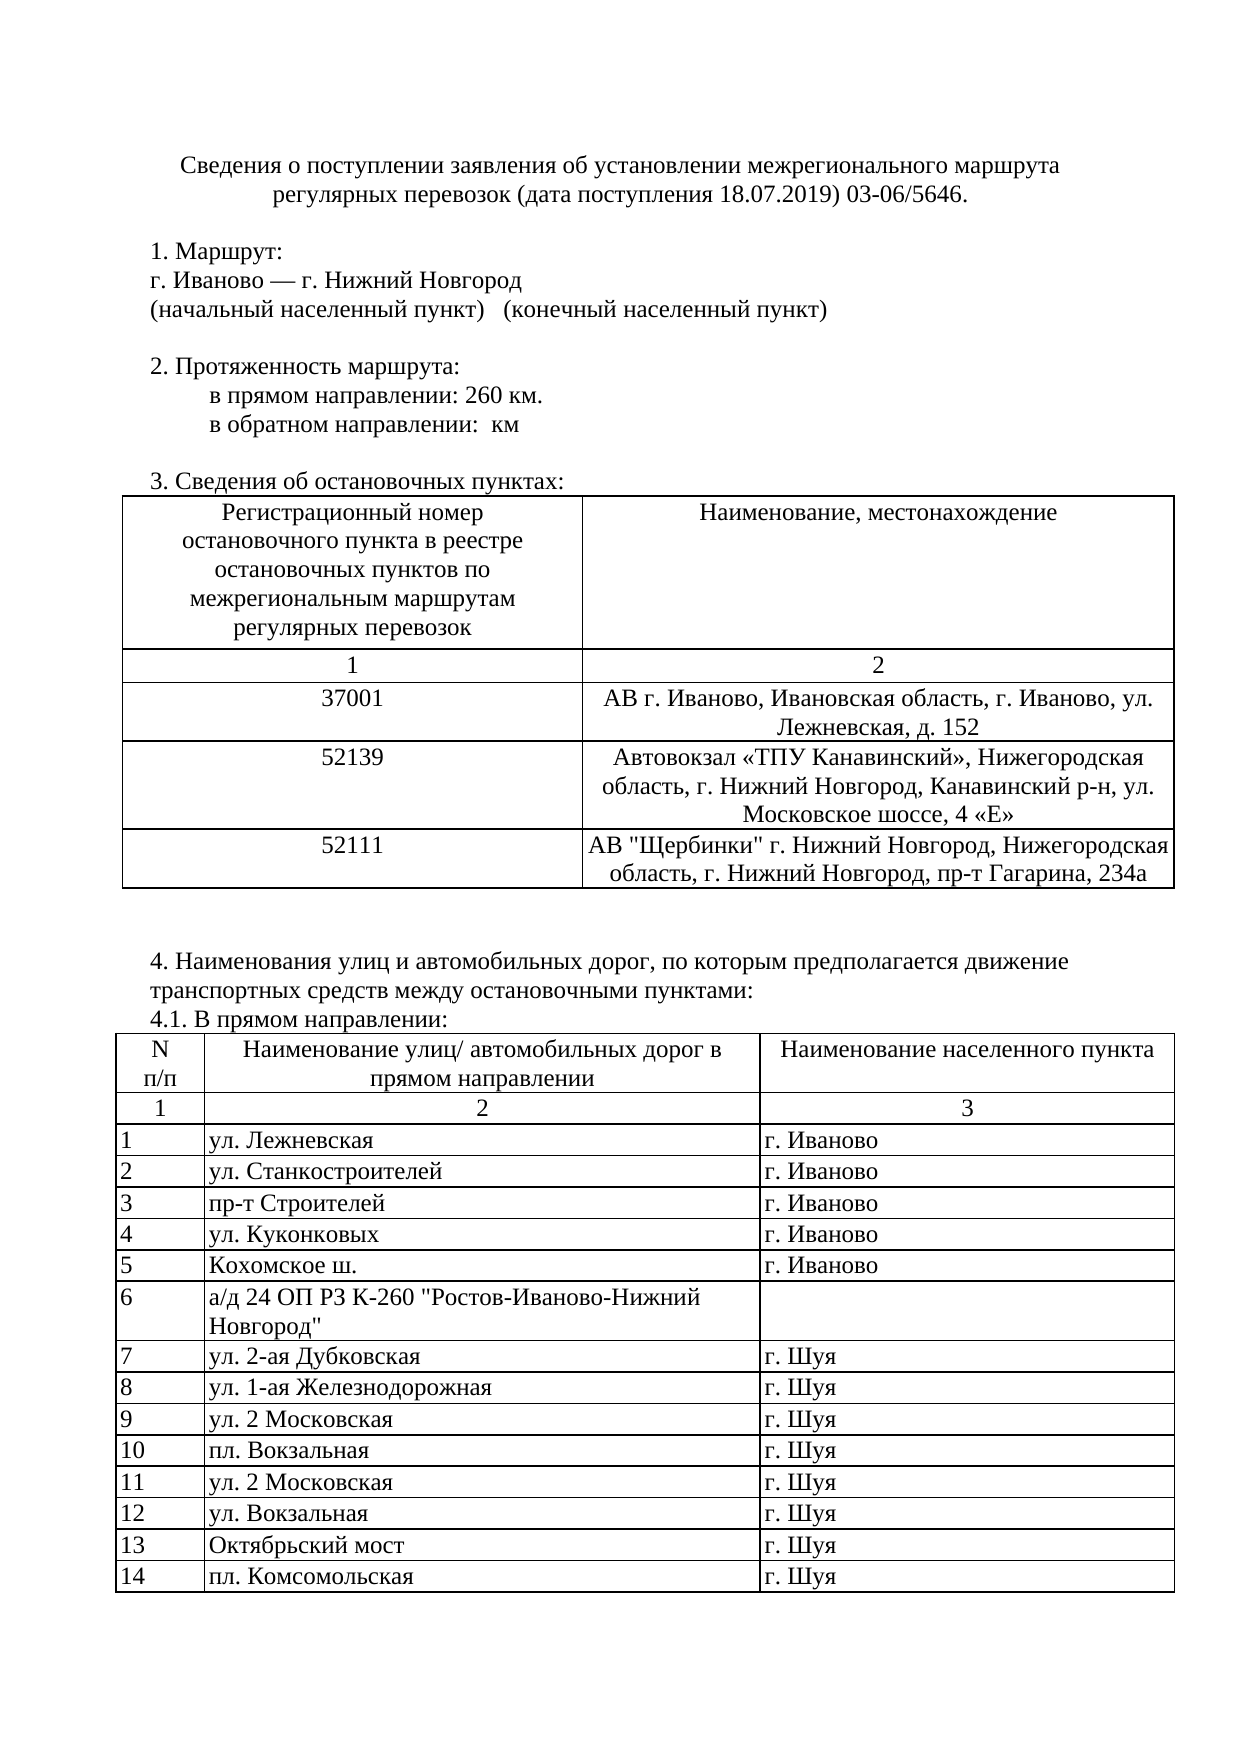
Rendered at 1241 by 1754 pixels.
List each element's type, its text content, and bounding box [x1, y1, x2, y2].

table_cell АВ г. Иваново, Ивановская область, г. Иваново, ул. Лежневская, д. 152 [583, 683, 1173, 740]
table_cell г. Шуя [761, 1404, 1174, 1434]
table_cell ул. 2 Московская [205, 1467, 759, 1497]
table_cell пл. Вокзальная [205, 1436, 759, 1465]
table_cell ул. Лежневская [205, 1125, 759, 1154]
table_cell ул. 2 Московская [205, 1404, 759, 1434]
table_cell 1 [123, 650, 582, 681]
table_cell 9 [117, 1404, 204, 1434]
table_cell 52111 [123, 830, 582, 887]
table_cell пр-т Строителей [205, 1188, 759, 1217]
table_cell ул. 1-ая Железнодорожная [205, 1373, 759, 1402]
table_header Наименование, местонахождение [583, 497, 1173, 648]
table_header Регистрационный номер остановочного пункта в реестре остановочных пунктов по межрегиональным маршрутам регулярных перевозок [123, 497, 582, 648]
text Сведения о поступлении заявления об установлении межрегионального маршрута регулярных перевозок (дата поступления 18.07.2019) 03-06/5646. [150, 150, 1090, 207]
table_cell 2 [205, 1093, 759, 1123]
text в прямом направлении: 260 км. [150, 380, 1090, 409]
table_cell 2 [583, 650, 1173, 681]
table_cell 3 [117, 1188, 204, 1217]
table_cell г. Шуя [761, 1498, 1174, 1528]
table_cell ул. Куконковых [205, 1219, 759, 1249]
table_cell г. Иваново [761, 1125, 1174, 1154]
text (начальный населенный пункт) (конечный населенный пункт) [150, 294, 1090, 322]
table_header N п/п [117, 1034, 204, 1092]
table_cell г. Шуя [761, 1530, 1174, 1560]
table_cell 3 [761, 1093, 1174, 1123]
table_cell 1 [117, 1093, 204, 1123]
table_cell 10 [117, 1436, 204, 1465]
table_cell ул. Вокзальная [205, 1498, 759, 1528]
table_cell а/д 24 ОП РЗ К-260 "Ростов-Иваново-Нижний Новгород" [205, 1282, 759, 1339]
table_cell г. Иваново [761, 1156, 1174, 1186]
table_cell 13 [117, 1530, 204, 1560]
table_cell АВ "Щербинки" г. Нижний Новгород, Нижегородская область, г. Нижний Новгород, пр-т Гагарина, 234а [583, 830, 1173, 887]
table_cell [761, 1282, 1174, 1339]
table_cell г. Шуя [761, 1561, 1174, 1591]
table_cell ул. 2-ая Дубковская [205, 1341, 759, 1371]
table_cell Октябрьский мост [205, 1530, 759, 1560]
text 1. Маршрут: [150, 236, 1090, 265]
table_cell 5 [117, 1251, 204, 1280]
table_cell 37001 [123, 683, 582, 740]
table_cell 14 [117, 1561, 204, 1591]
table_cell 12 [117, 1498, 204, 1528]
table_cell г. Иваново [761, 1188, 1174, 1217]
table_cell пл. Комсомольская [205, 1561, 759, 1591]
table_cell г. Иваново [761, 1251, 1174, 1280]
table_cell 2 [117, 1156, 204, 1186]
table_cell 4 [117, 1219, 204, 1249]
text в обратном направлении: км [150, 409, 1090, 437]
table_cell г. Шуя [761, 1467, 1174, 1497]
text 3. Сведения об остановочных пунктах: [150, 466, 1090, 495]
table_cell 11 [117, 1467, 204, 1497]
text 4. Наименования улиц и автомобильных дорог, по которым предполагается движение транспортных средств между остановочными пунктами: [150, 946, 1090, 1004]
table_cell ул. Станкостроителей [205, 1156, 759, 1186]
table_cell 52139 [123, 742, 582, 828]
table_header Наименование населенного пункта [761, 1034, 1174, 1092]
table_cell г. Иваново [761, 1219, 1174, 1249]
table_cell г. Шуя [761, 1341, 1174, 1371]
table_cell Автовокзал «ТПУ Канавинский», Нижегородская область, г. Нижний Новгород, Канавинский р-н, ул. Московское шоссе, 4 «Е» [583, 742, 1173, 828]
text 2. Протяженность маршрута: [150, 351, 1090, 380]
table_cell г. Шуя [761, 1436, 1174, 1465]
table_cell 1 [117, 1125, 204, 1154]
text 4.1. В прямом направлении: [150, 1004, 1090, 1033]
table_cell 8 [117, 1373, 204, 1402]
table_header Наименование улиц/ автомобильных дорог в прямом направлении [205, 1034, 759, 1092]
text г. Иваново — г. Нижний Новгород [150, 265, 1090, 294]
table_cell г. Шуя [761, 1373, 1174, 1402]
table_cell Кохомское ш. [205, 1251, 759, 1280]
table_cell 6 [117, 1282, 204, 1339]
table_cell 7 [117, 1341, 204, 1371]
